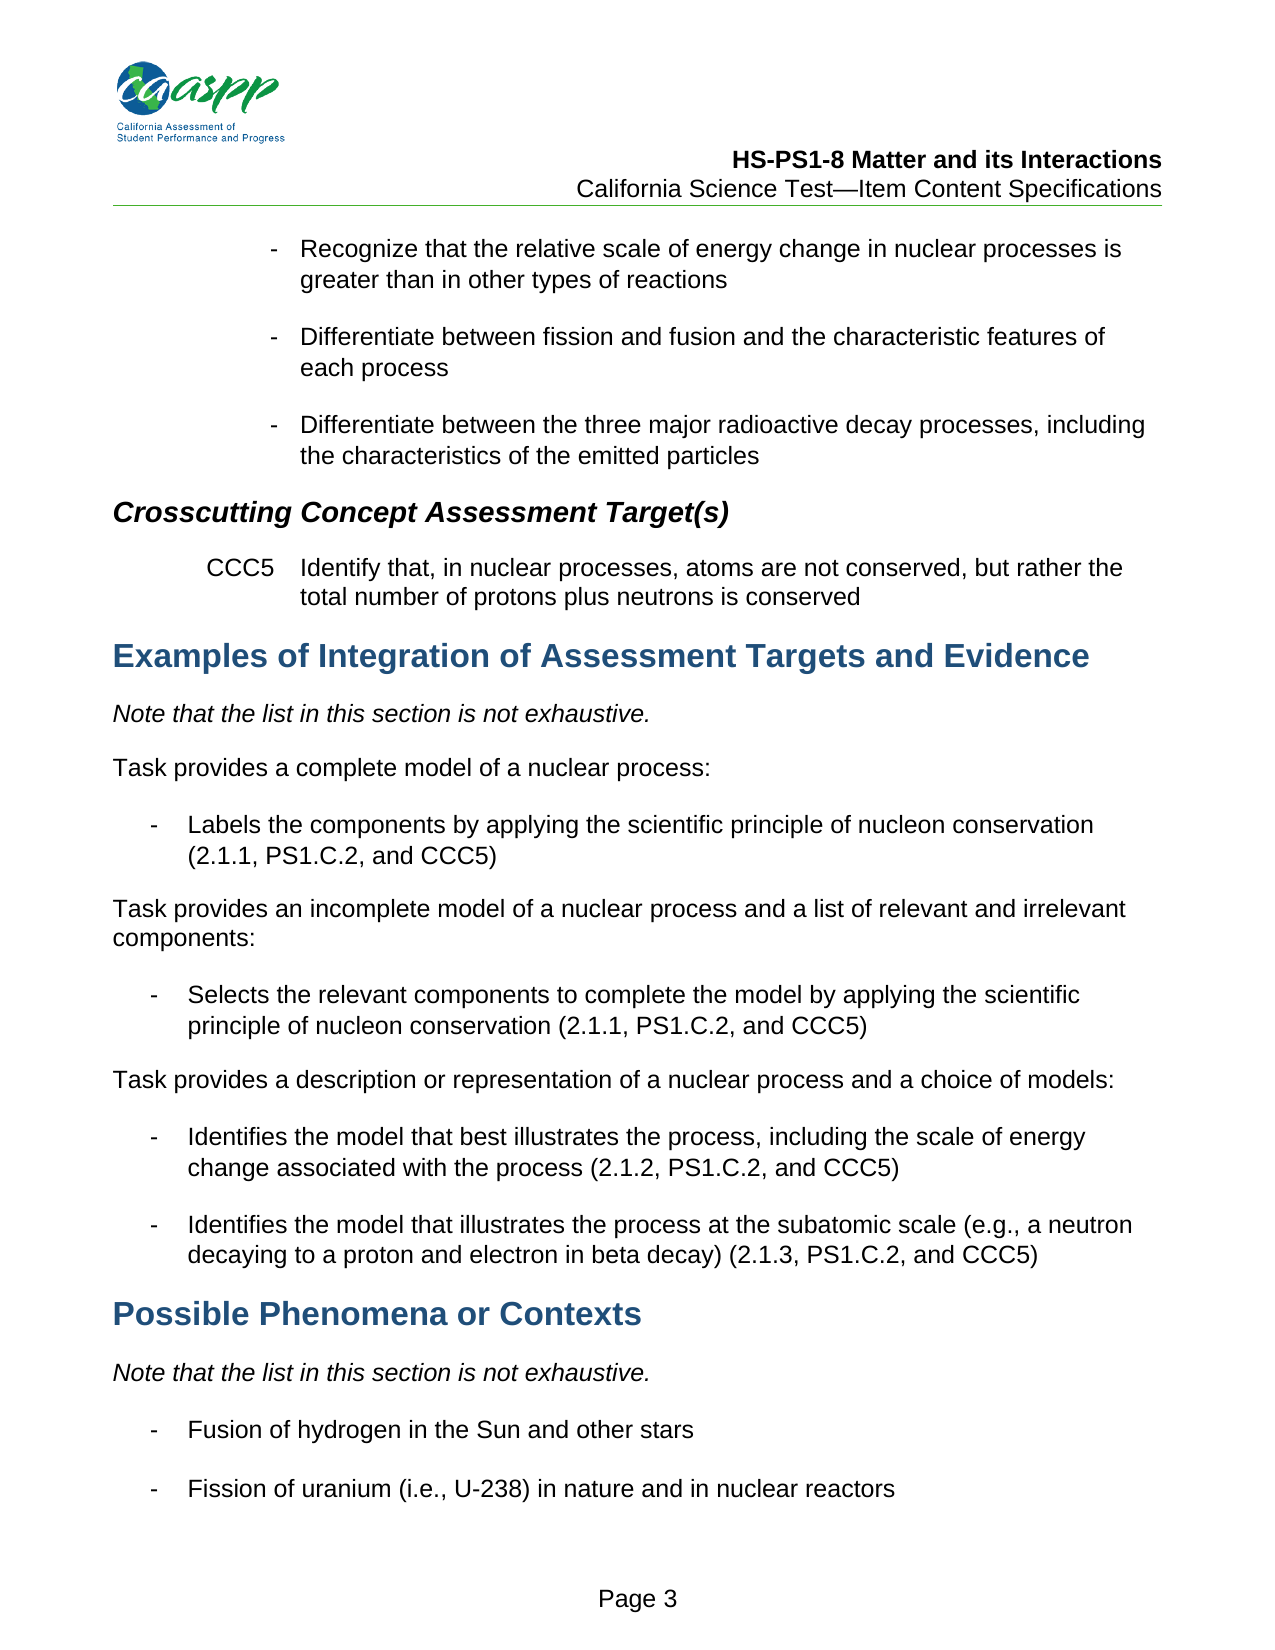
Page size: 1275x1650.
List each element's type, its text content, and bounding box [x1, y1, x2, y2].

text Identifies the model that best illustrates the process, including the scale of energy change associated with the process (2.1.2, PS1.C.2, and CCC5) [150, 1118, 1162, 1181]
text Differentiate between the three major radioactive decay processes, including the characteristics of the emitted particles [270, 407, 1162, 469]
subtitle Examples of Integration of Assessment Targets and Evidence [112, 636, 1162, 674]
text CCC5 Identify that, in nuclear processes, atoms are not conserved, but rather the total number of protons plus neutrons is conserved [206, 553, 1162, 611]
subtitle Possible Phenomena or Contexts [112, 1294, 1162, 1332]
text Differentiate between fission and fusion and the characteristic features of each process [270, 319, 1162, 382]
picture [112, 60, 287, 146]
text Note that the list in this section is not exhaustive. [112, 1357, 1162, 1386]
text Fission of uranium (i.e., U-238) in nature and in nuclear reactors [150, 1470, 1162, 1504]
text Identifies the model that illustrates the process at the subatomic scale (e.g., a neutron decaying to a proton and electron in beta decay) (2.1.3, PS1.C.2, and CCC5) [150, 1206, 1162, 1269]
text Labels the components by applying the scientific principle of nucleon conservation (2.1.1, PS1.C.2, and CCC5) [150, 807, 1162, 869]
text Note that the list in this section is not exhaustive. [112, 699, 1162, 728]
subtitle Crosscutting Concept Assessment Target(s) [112, 494, 1162, 528]
text Task provides a complete model of a nuclear process: [112, 753, 1162, 782]
text Task provides a description or representation of a nuclear process and a choice of models: [112, 1065, 1162, 1093]
text Task provides an incomplete model of a nuclear process and a list of relevant and irrelevant components: [112, 894, 1162, 952]
text Recognize that the relative scale of energy change in nuclear processes is greater than in other types of reactions [270, 231, 1162, 294]
text Selects the relevant components to complete the model by applying the scientific principle of nucleon conservation (2.1.1, PS1.C.2, and CCC5) [150, 977, 1162, 1040]
text Fusion of hydrogen in the Sun and other stars [150, 1411, 1162, 1445]
